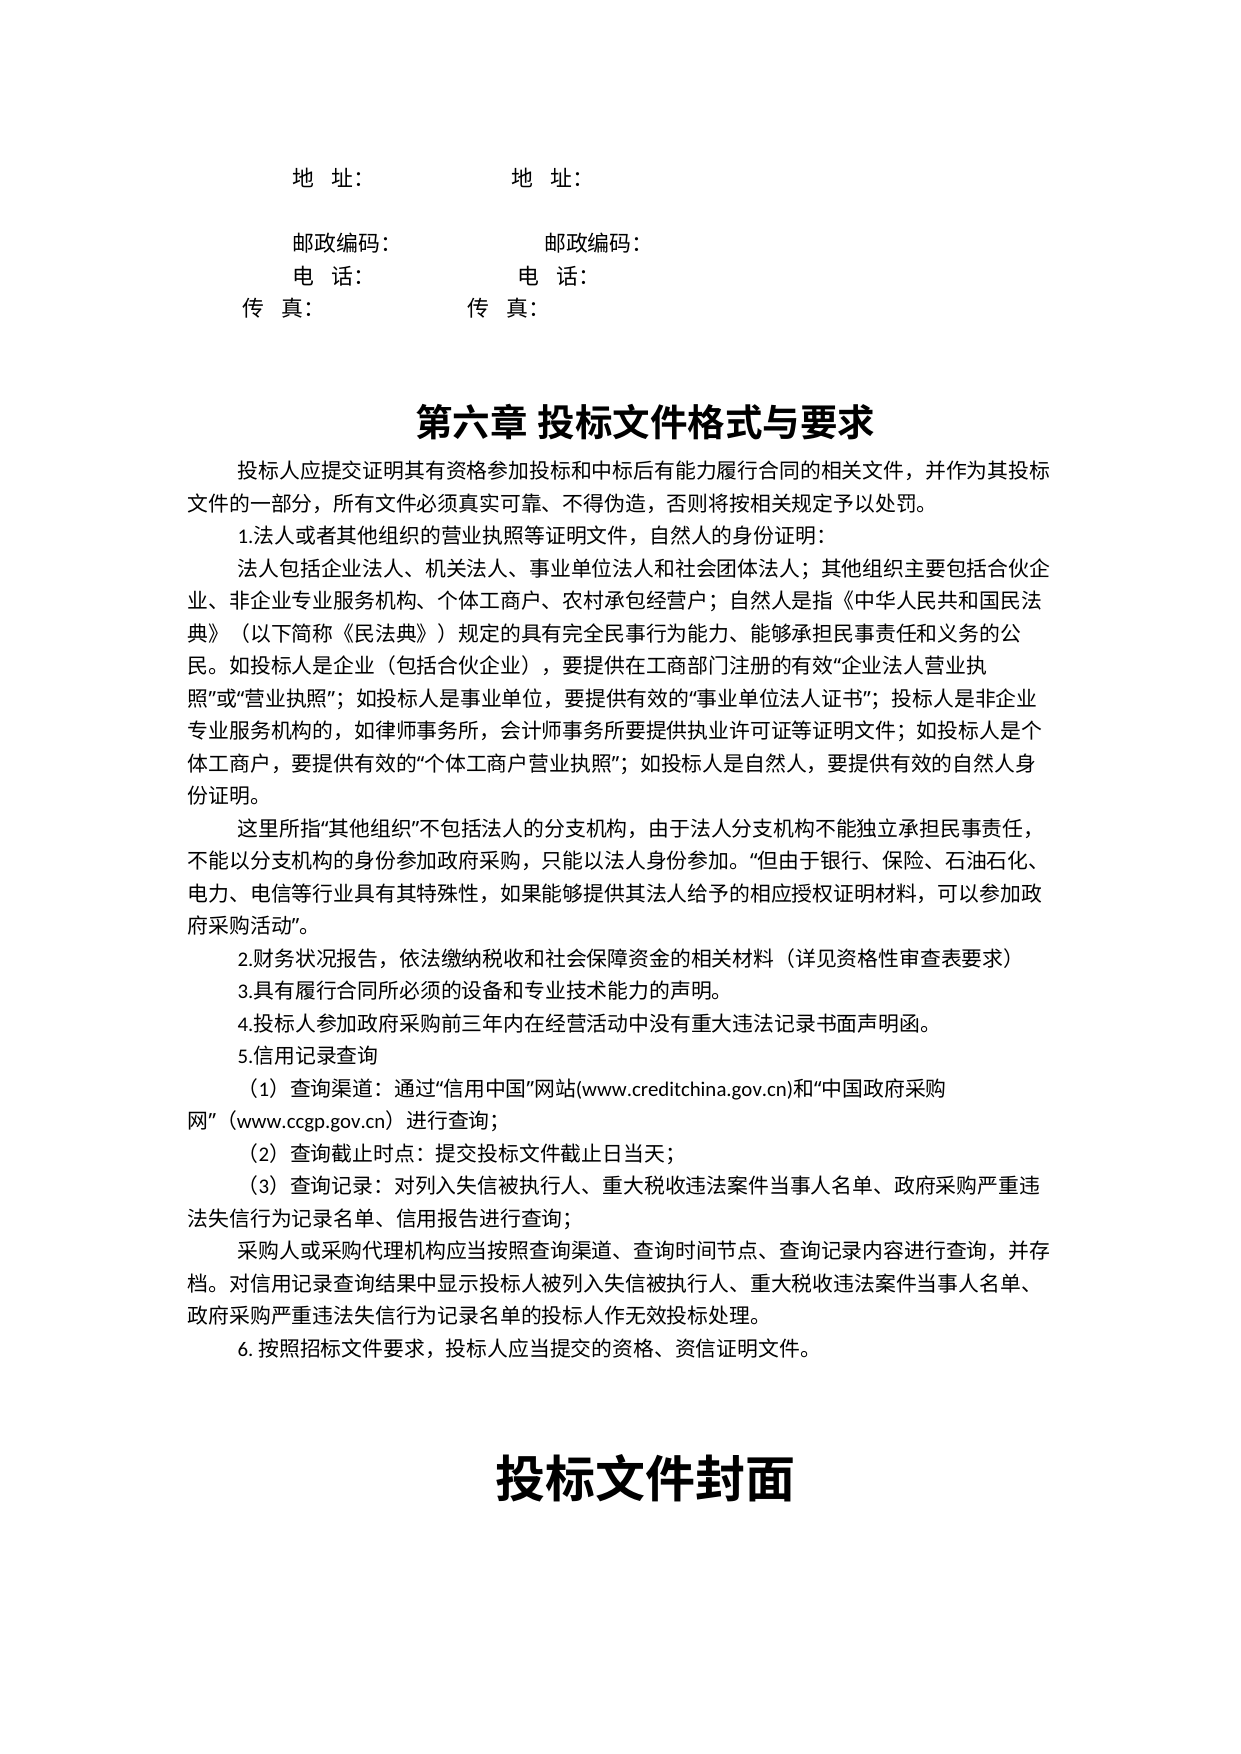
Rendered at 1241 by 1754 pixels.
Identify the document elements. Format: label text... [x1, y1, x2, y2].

text （3）查询记录：对列入失信被执行人、重大税收违法案件当事人名单、政府采购严重违法失信行为记录名单、信用报告进行查询； [187, 1169, 1053, 1234]
text 1.法人或者其他组织的营业执照等证明文件，自然人的身份证明： [187, 519, 1053, 552]
text 2.财务状况报告，依法缴纳税收和社会保障资金的相关材料（详见资格性审查表要求） [187, 942, 1053, 974]
text 投标人应提交证明其有资格参加投标和中标后有能力履行合同的相关文件，并作为其投标文件的一部分，所有文件必须真实可靠、不得伪造，否则将按相关规定予以处罚。 [187, 454, 1053, 519]
text （1）查询渠道：通过“信用中国”网站(www.creditchina.gov.cn)和“中国政府采购网”（www.ccgp.gov.cn）进行查询； [187, 1072, 1053, 1137]
text 地 址： 地 址： [242, 162, 1053, 194]
text 采购人或采购代理机构应当按照查询渠道、查询时间节点、查询记录内容进行查询，并存档。对信用记录查询结果中显示投标人被列入失信被执行人、重大税收违法案件当事人名单、政府采购严重违法失信行为记录名单的投标人作无效投标处理。 [187, 1234, 1053, 1332]
text 第六章 投标文件格式与要求 [187, 389, 1053, 454]
text 电 话： 电 话： [242, 259, 1053, 292]
text 5.信用记录查询 [187, 1039, 1053, 1072]
text 投标文件封面 [187, 1429, 1053, 1527]
text 传 真： 传 真： [187, 292, 1053, 324]
text 3.具有履行合同所必须的设备和专业技术能力的声明。 [187, 974, 1053, 1007]
text （2）查询截止时点：提交投标文件截止日当天； [187, 1137, 1053, 1169]
text 法人包括企业法人、机关法人、事业单位法人和社会团体法人；其他组织主要包括合伙企业、非企业专业服务机构、个体工商户、农村承包经营户；自然人是指《中华人民共和国民法典》（以下简称《民法典》）规定的具有完全民事行为能力、能够承担民事责任和义务的公民。如投标人是企业（包括合伙企业），要提供在工商部门注册的有效“企业法人营业执照”或“营业执照”；如投标人是事业单位，要提供有效的“事业单位法人证书”；投标人是非企业专业服务机构的，如律师事务所，会计师事务所要提供执业许可证等证明文件；如投标人是个体工商户，要提供有效的“个体工商户营业执照”；如投标人是自然人，要提供有效的自然人身份证明。 [187, 552, 1053, 812]
text 4.投标人参加政府采购前三年内在经营活动中没有重大违法记录书面声明函。 [187, 1007, 1053, 1039]
text 6. 按照招标文件要求，投标人应当提交的资格、资信证明文件。 [187, 1332, 1053, 1364]
text 邮政编码： 邮政编码： [242, 227, 1053, 259]
text 这里所指“其他组织”不包括法人的分支机构，由于法人分支机构不能独立承担民事责任，不能以分支机构的身份参加政府采购，只能以法人身份参加。“但由于银行、保险、石油石化、电力、电信等行业具有其特殊性，如果能够提供其法人给予的相应授权证明材料，可以参加政府采购活动”。 [187, 812, 1053, 942]
